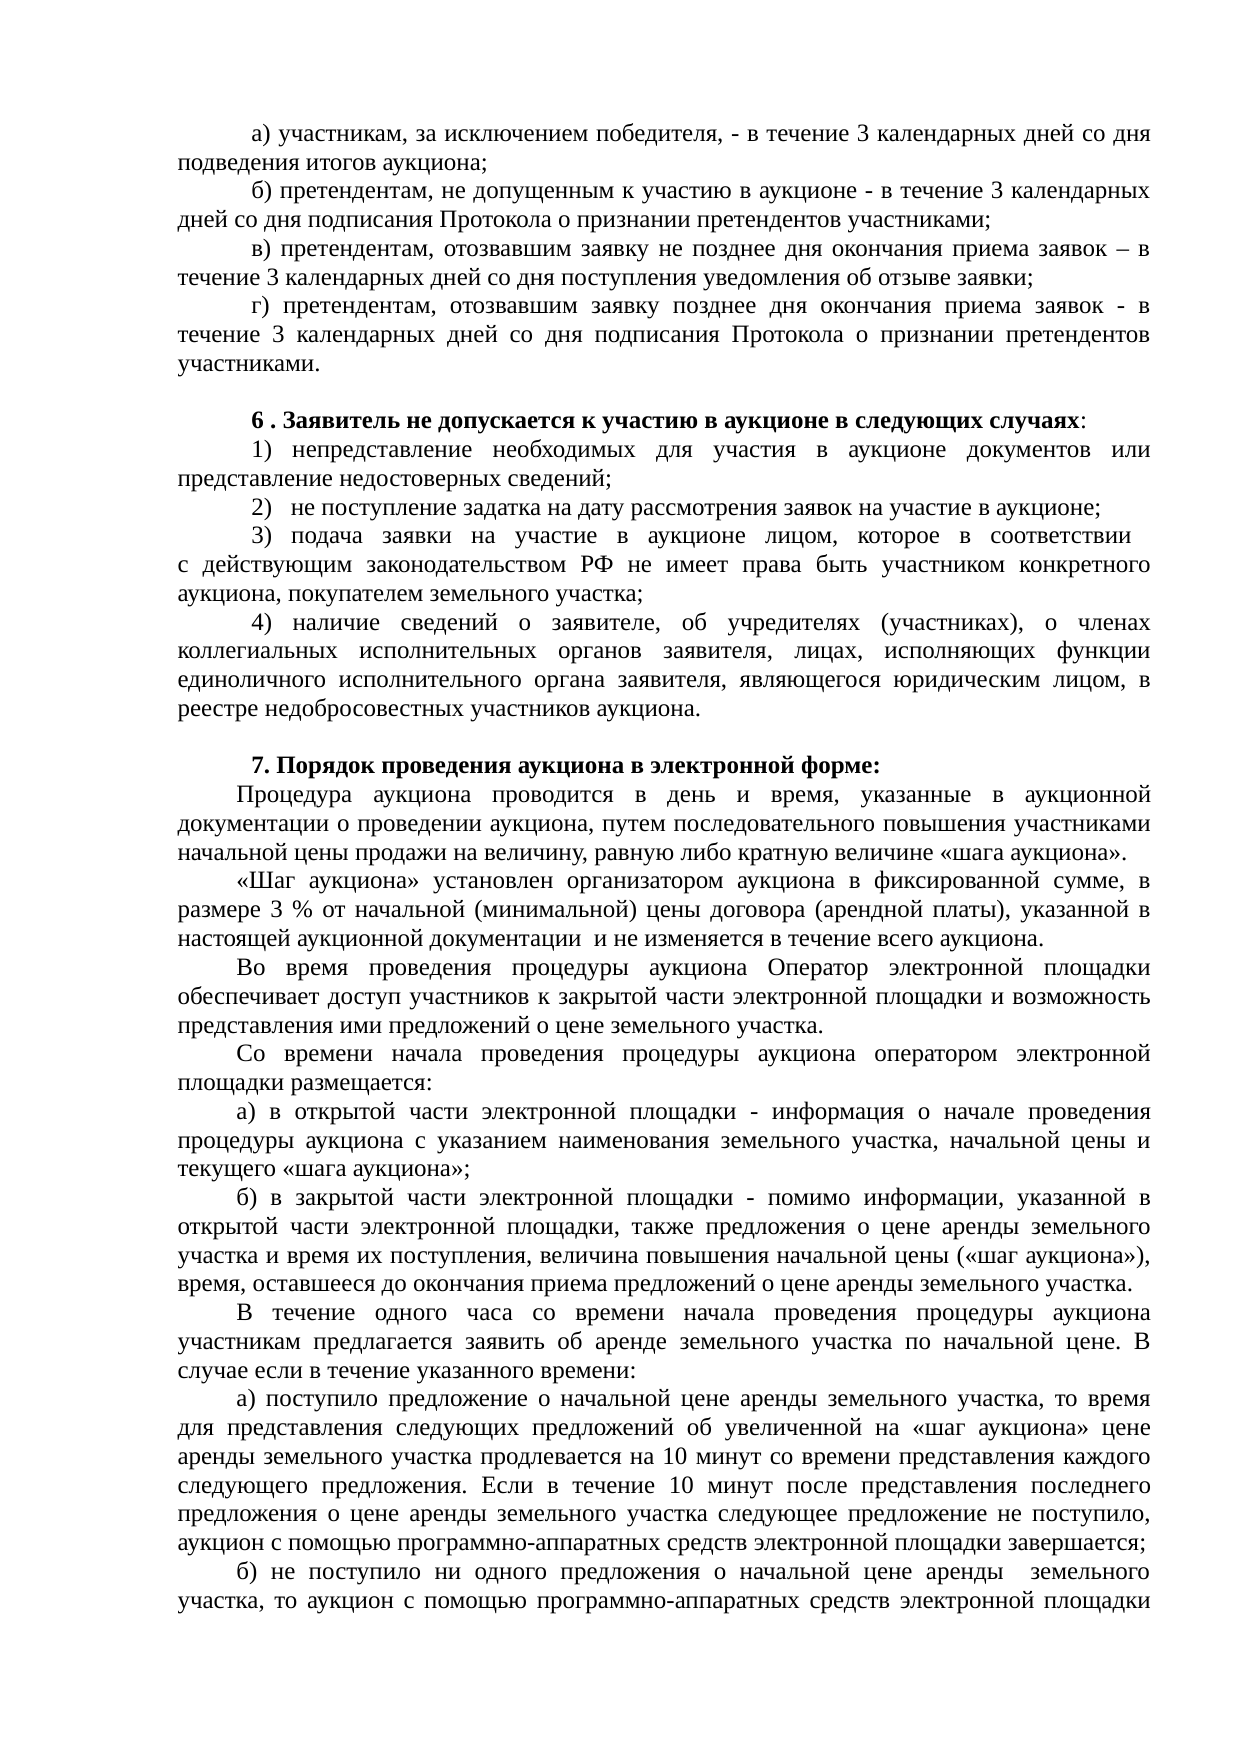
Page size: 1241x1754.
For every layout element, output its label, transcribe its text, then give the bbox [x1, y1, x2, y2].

text 4) наличие сведений о заявителе, об учредителях (участниках), о членах коллегиальных исполнительных органов заявителя, лицах, исполняющих функции единоличного исполнительного органа заявителя, являющегося юридическим лицом, в реестре недобросовестных участников аукциона. [177, 607, 1152, 722]
text Во время проведения процедуры аукциона Оператор электронной площадки обеспечивает доступ участников к закрытой части электронной площадки и возможность представления ими предложений о цене земельного участка. [177, 952, 1152, 1038]
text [177, 1556, 1152, 1613]
text 1) непредставление необходимых для участия в аукционе документов или представление недостоверных сведений; [177, 434, 1152, 492]
text 2) не поступление задатка на дату рассмотрения заявок на участие в аукционе; [177, 492, 1152, 521]
text Со времени начала проведения процедуры аукциона оператором электронной площадки размещается: [177, 1038, 1152, 1096]
text а) участникам, за исключением победителя, - в течение 3 календарных дней со дня подведения итогов аукциона; [177, 118, 1152, 176]
text б) претендентам, не допущенным к участию в аукционе - в течение 3 календарных дней со дня подписания Протокола о признании претендентов участниками; [177, 176, 1152, 233]
text «Шаг аукциона» установлен организатором аукциона в фиксированной сумме, в размере 3 % от начальной (минимальной) цены договора (арендной платы), указанной в настоящей аукционной документации и не изменяется в течение всего аукциона. [177, 866, 1152, 952]
text 3) подача заявки на участие в аукционе лицом, которое в соответствии с действующим законодательством РФ не имеет права быть участником конкретного аукциона, покупателем земельного участка; [177, 521, 1152, 607]
text а) в открытой части электронной площадки - информация о начале проведения процедуры аукциона с указанием наименования земельного участка, начальной цены и текущего «шага аукциона»; [177, 1096, 1152, 1182]
text В течение одного часа со времени начала проведения процедуры аукциона участникам предлагается заявить об аренде земельного участка по начальной цене. В случае если в течение указанного времени: [177, 1297, 1152, 1383]
text 6 . Заявитель не допускается к участию в аукционе в следующих случаях: [177, 406, 1152, 434]
text г) претендентам, отозвавшим заявку позднее дня окончания приема заявок - в течение 3 календарных дней со дня подписания Протокола о признании претендентов участниками. [177, 291, 1152, 377]
text б) в закрытой части электронной площадки - помимо информации, указанной в открытой части электронной площадки, также предложения о цене аренды земельного участка и время их поступления, величина повышения начальной цены («шаг аукциона»), время, оставшееся до окончания приема предложений о цене аренды земельного участка. [177, 1182, 1152, 1297]
text 7. Порядок проведения аукциона в электронной форме: [177, 751, 1152, 779]
text Процедура аукциона проводится в день и время, указанные в аукционной документации о проведении аукциона, путем последовательного повышения участниками начальной цены продажи на величину, равную либо кратную величине «шага аукциона». [177, 779, 1152, 866]
text в) претендентам, отозвавшим заявку не позднее дня окончания приема заявок – в течение 3 календарных дней со дня поступления уведомления об отзыве заявки; [177, 233, 1152, 291]
text а) поступило предложение о начальной цене аренды земельного участка, то время для представления следующих предложений об увеличенной на «шаг аукциона» цене аренды земельного участка продлевается на 10 минут со времени представления каждого следующего предложения. Если в течение 10 минут после представления последнего предложения о цене аренды земельного участка следующее предложение не поступило, аукцион с помощью программно-аппаратных средств электронной площадки завершается; [177, 1383, 1152, 1556]
